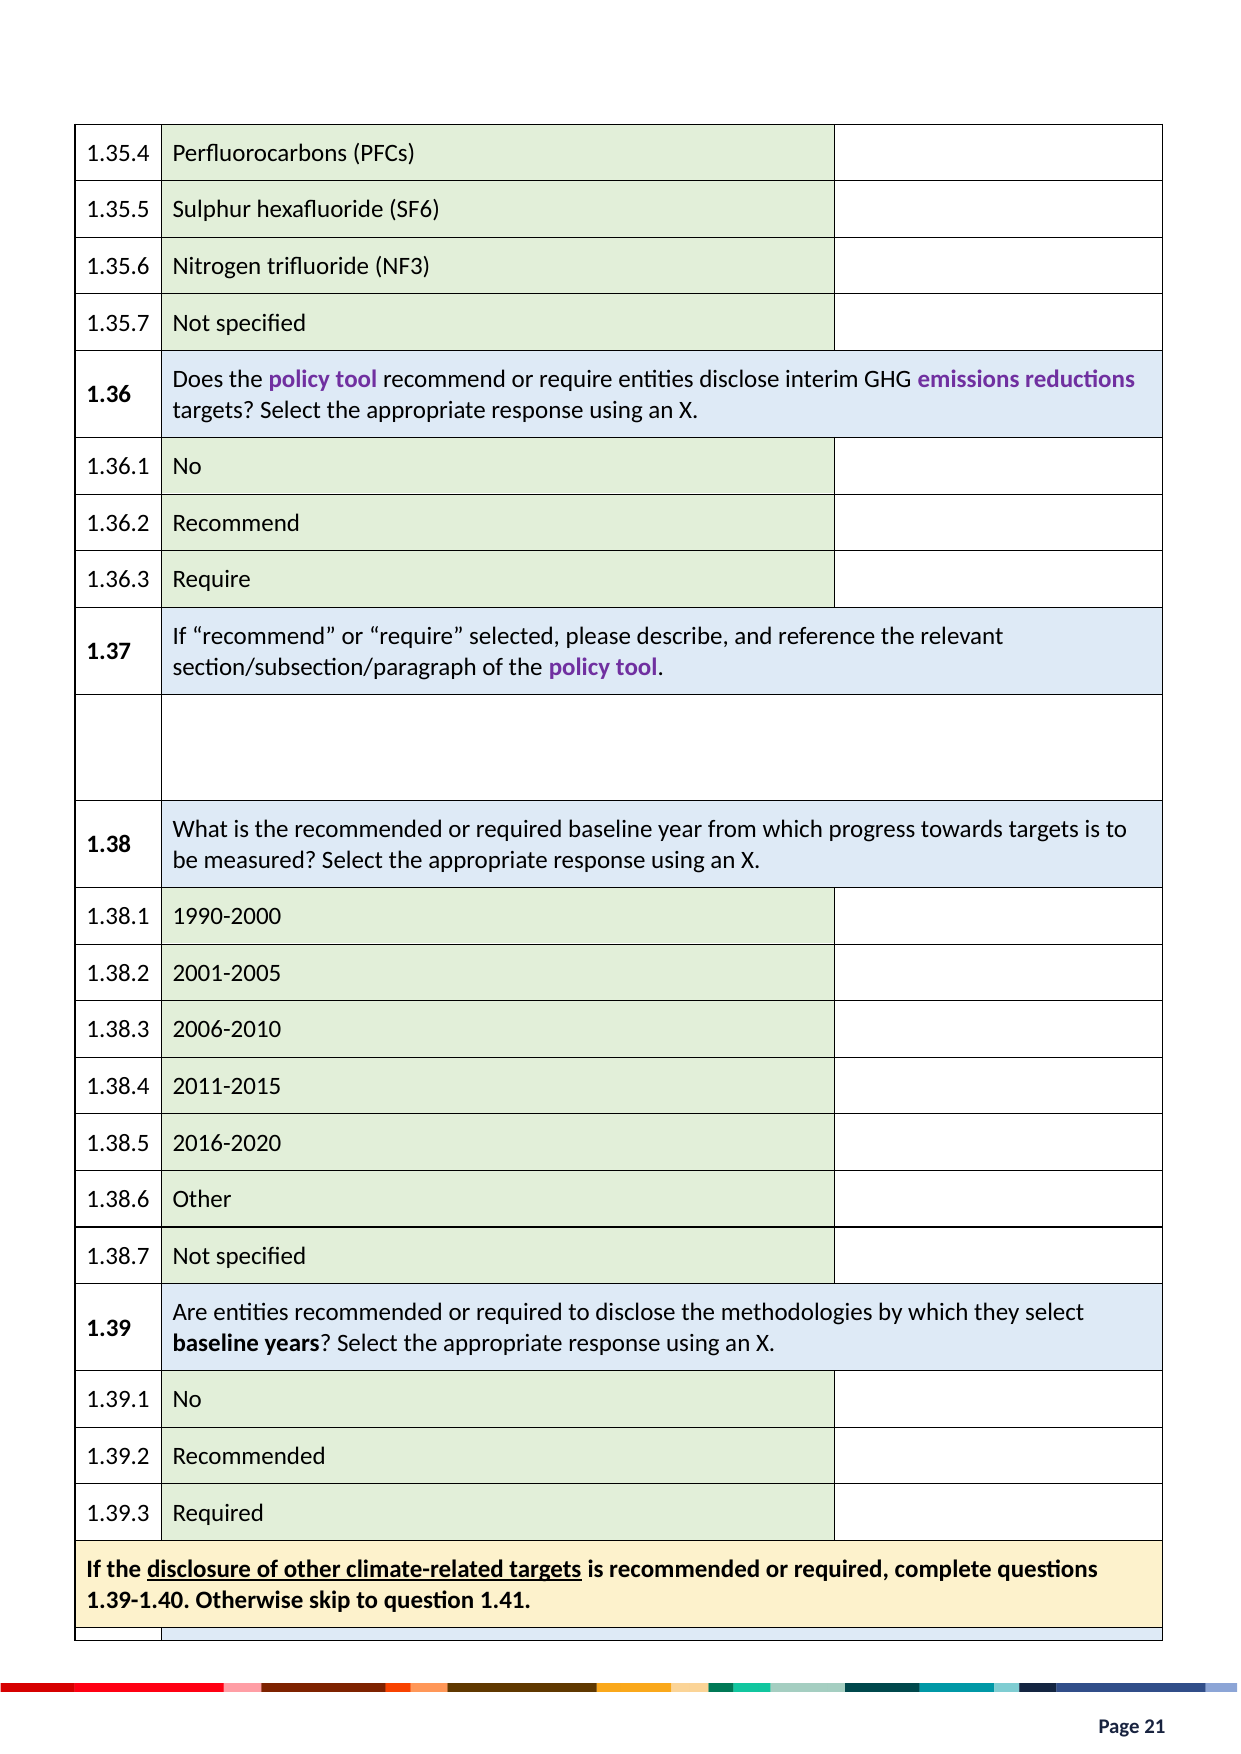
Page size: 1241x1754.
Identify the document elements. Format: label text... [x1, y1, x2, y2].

table_cell If “recommend” or “require” selected, please describe, and reference the relevant section/subsection/paragraph of the policy tool. [162, 608, 1162, 694]
table_cell 1.39.2 [76, 1428, 161, 1483]
table_cell What is the recommended or required baseline year from which progress towards targets is to be measured? Select the appropriate response using an X. [162, 801, 1162, 887]
table_cell [835, 1484, 1162, 1540]
table_cell 2016-2020 [162, 1114, 834, 1170]
table_cell 1.38.5 [76, 1114, 161, 1170]
table_cell [835, 1001, 1162, 1057]
table_cell [835, 551, 1162, 607]
table_cell [835, 438, 1162, 493]
table_cell Not specified [162, 1228, 834, 1283]
table_cell 2011-2015 [162, 1058, 834, 1113]
table_cell Perfluorocarbons (PFCs) [162, 125, 834, 180]
table_cell 2006-2010 [162, 1001, 834, 1057]
table_cell Are entities recommended or required to disclose the methodologies by which they select baseline years? Select the appropriate response using an X. [162, 1284, 1162, 1370]
table_cell 1.38.2 [76, 945, 161, 1000]
table_cell 1.38.3 [76, 1001, 161, 1057]
table_cell Required [162, 1484, 834, 1540]
table_cell Recommended [162, 1428, 834, 1483]
table_cell 1.36.2 [76, 495, 161, 550]
table_cell Require [162, 551, 834, 607]
table_cell [835, 1114, 1162, 1170]
table_cell 1.36 [76, 351, 161, 437]
table_cell Other [162, 1171, 834, 1226]
table_cell 1.35.7 [76, 294, 161, 350]
table_cell 1.39.3 [76, 1484, 161, 1540]
table_cell 1.38.1 [76, 888, 161, 943]
table_cell [835, 181, 1162, 237]
table_cell 1.35.6 [76, 238, 161, 293]
table_cell 1.39.1 [76, 1371, 161, 1427]
table_cell [835, 294, 1162, 350]
table_cell 1.38 [76, 801, 161, 887]
table_cell [835, 945, 1162, 1000]
table_cell [835, 1058, 1162, 1113]
table_cell [835, 1228, 1162, 1283]
table_cell No [162, 1371, 834, 1427]
table_cell 1.38.6 [76, 1171, 161, 1226]
table_cell 1990-2000 [162, 888, 834, 943]
picture [0, 1683, 1236, 1692]
table_cell [835, 125, 1162, 180]
table_cell No [162, 438, 834, 493]
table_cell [162, 1628, 1162, 1640]
table_cell [76, 695, 161, 800]
table_cell [835, 888, 1162, 943]
table_cell [835, 495, 1162, 550]
table_cell 1.35.4 [76, 125, 161, 180]
table_cell [162, 695, 1162, 800]
table_cell [835, 1171, 1162, 1226]
table_cell 1.36.1 [76, 438, 161, 493]
table_cell Nitrogen trifluoride (NF3) [162, 238, 834, 293]
table_cell 1.38.7 [76, 1228, 161, 1283]
table_cell [835, 1428, 1162, 1483]
table_cell 1.39 [76, 1284, 161, 1370]
table_cell Not specified [162, 294, 834, 350]
table_cell 2001-2005 [162, 945, 834, 1000]
table_cell 1.37 [76, 608, 161, 694]
table_cell Sulphur hexafluoride (SF6) [162, 181, 834, 237]
table_cell [835, 238, 1162, 293]
table_cell 1.36.3 [76, 551, 161, 607]
table_cell Does the policy tool recommend or require entities disclose interim GHG emissions reductions targets? Select the appropriate response using an X. [162, 351, 1162, 437]
table_cell 1.38.4 [76, 1058, 161, 1113]
table_cell Recommend [162, 495, 834, 550]
table_cell [835, 1371, 1162, 1427]
table_cell 1.35.5 [76, 181, 161, 237]
table_cell If the disclosure of other climate-related targets is recommended or required, complete questions 1.39-1.40. Otherwise skip to question 1.41. [76, 1541, 1162, 1627]
